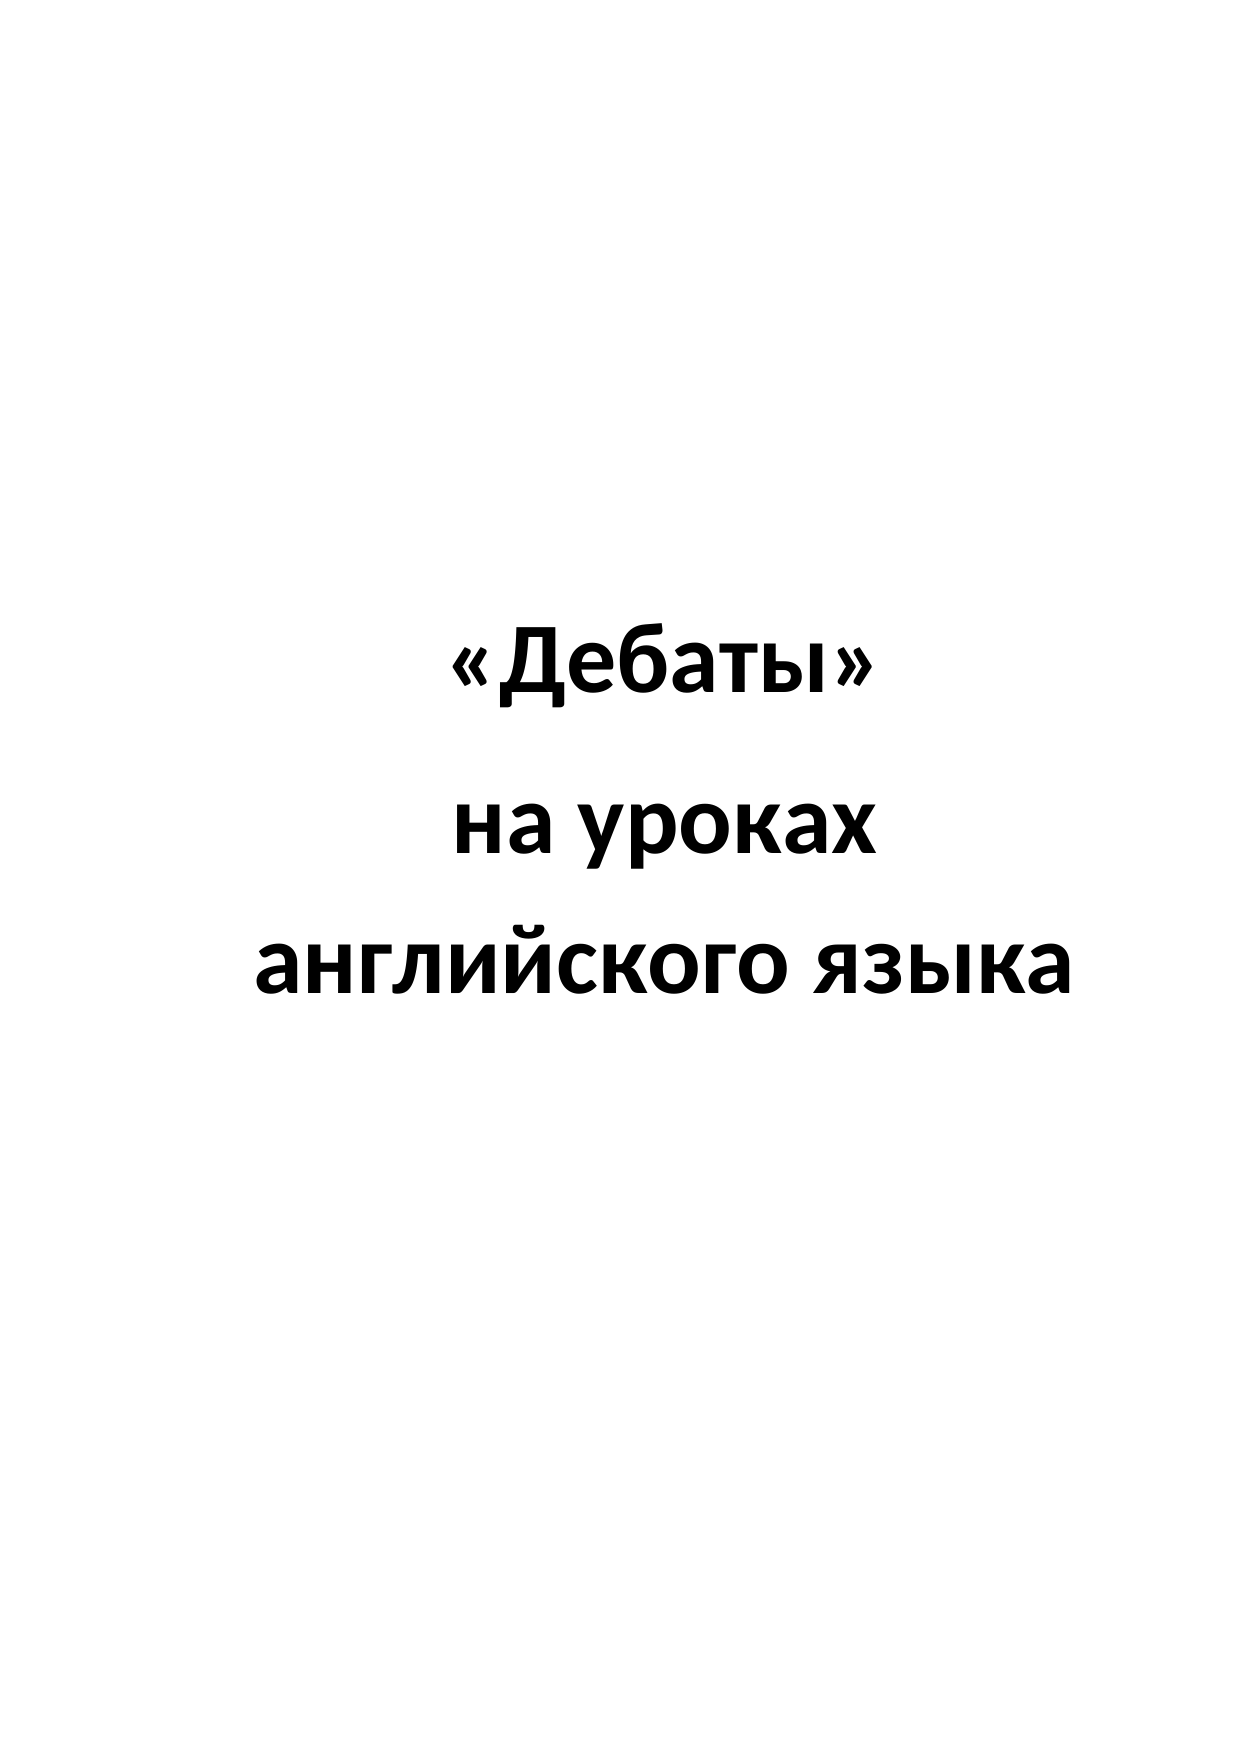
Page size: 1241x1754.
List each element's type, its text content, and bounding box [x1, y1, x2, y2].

text «Дебаты» [177, 595, 1152, 717]
text на уроках английского языка [177, 756, 1152, 1019]
